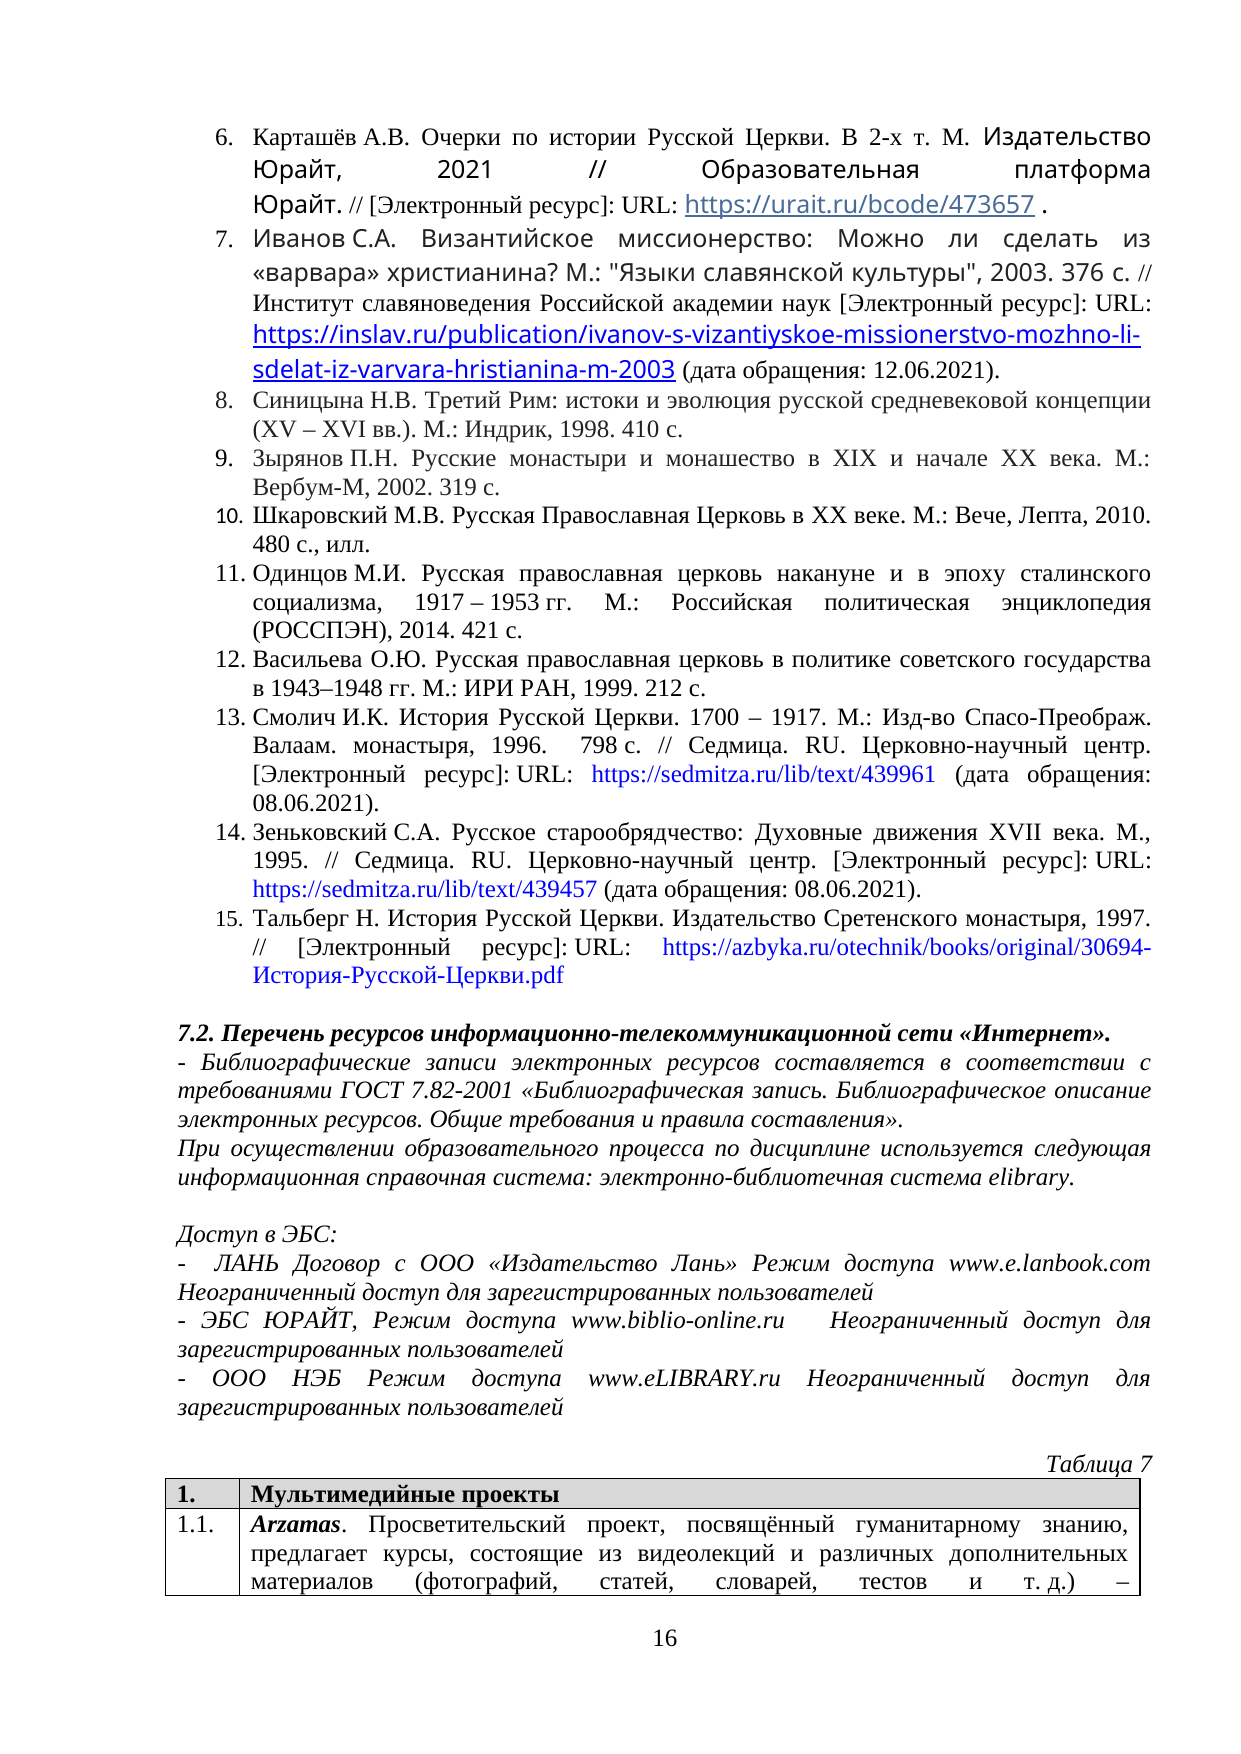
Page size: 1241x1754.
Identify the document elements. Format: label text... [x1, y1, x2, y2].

text - ЭБС ЮРАЙТ, Режим доступа www.biblio-online.ru Неограниченный доступ для зарегистрированных пользователей [177, 1306, 1152, 1363]
list Зырянов П.Н. Русские монастыри и монашество в XIX и начале XX века. М.: Вербум-М, 2002. 319 с. [215, 443, 1152, 500]
list Шкаровский М.В. Русская Православная Церковь в XX веке. М.: Вече, Лепта, 2010. 480 с., илл. [215, 500, 1152, 558]
list Карташёв А.В. Очерки по истории Русской Церкви. В 2-х т. М. Издательство Юрайт, 2021 // Образовательная платформа Юрайт. // [Электронный ресурс]: URL: https://urait.ru/bcode/473657 . [215, 118, 1152, 220]
table_cell 1.1. [166, 1509, 239, 1595]
list Иванов С.А. Византийское миссионерство: Можно ли сделать из «варвара» христианина? М.: "Языки славянской культуры", 2003. 376 с. // Институт славяноведения Российской академии наук [Электронный ресурс]: URL: https://inslav.ru/publication/ivanov-s-vizantiyskoe-missionerstvo-mozhno-li-sdelat-iz-varvara-hristianina-m-2003 (дата обращения: 12.06.2021). [215, 220, 1152, 385]
table_header Мультимедийные проекты [240, 1479, 1139, 1508]
list Зеньковский С.А. Русское старообрядчество: Духовные движения XVII века. М., 1995. // Седмица. RU. Церковно-научный центр. [Электронный ресурс]: URL: https://sedmitza.ru/lib/text/439457 (дата обращения: 08.06.2021). [215, 817, 1152, 903]
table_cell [240, 1509, 1139, 1595]
text При осуществлении образовательного процесса по дисциплине используется следующая информационная справочная система: электронно-библиотечная система elibrary. [177, 1133, 1152, 1191]
table_header 1. [166, 1479, 239, 1508]
text - Библиографические записи электронных ресурсов составляется в соответствии с требованиями ГОСТ 7.82-2001 «Библиографическая запись. Библиографическое описание электронных ресурсов. Общие требования и правила составления». [177, 1047, 1152, 1133]
text Доступ в ЭБС: [177, 1219, 1152, 1248]
text - ООО НЭБ Режим доступа www.eLIBRARY.ru Неограниченный доступ для зарегистрированных пользователей [177, 1363, 1152, 1421]
text 7.2. Перечень ресурсов информационно-телекоммуникационной сети «Интернет». [177, 1018, 1152, 1047]
text Таблица 7 [177, 1449, 1152, 1478]
list Смолич И.К. История Русской Церкви. 1700 – 1917. М.: Изд-во Спасо-Преображ. Валаам. монастыря, 1996. 798 с. // Седмица. RU. Церковно-научный центр. [Электронный ресурс]: URL: https://sedmitza.ru/lib/text/439961 (дата обращения: 08.06.2021). [215, 702, 1152, 817]
list Васильева О.Ю. Русская православная церковь в политике советского государства в 1943–1948 гг. М.: ИРИ РАН, 1999. 212 с. [215, 644, 1152, 702]
list Синицына Н.В. Третий Рим: истоки и эволюция русской средневековой концепции (XV – XVI вв.). М.: Индрик, 1998. 410 с. [215, 385, 1152, 443]
list Тальберг Н. История Русской Церкви. Издательство Сретенского монастыря, 1997. // [Электронный ресурс]: URL: https://azbyka.ru/otechnik/books/original/30694-История-Русской-Церкви.pdf [215, 903, 1152, 989]
list Одинцов М.И. Русская православная церковь накануне и в эпоху сталинского социализма, 1917 – 1953 гг. М.: Российская политическая энциклопедия (РОССПЭН), 2014. 421 с. [215, 558, 1152, 644]
text - ЛАНЬ Договор с ООО «Издательство Лань» Режим доступа www.e.lanbook.com Неограниченный доступ для зарегистрированных пользователей [177, 1248, 1152, 1306]
